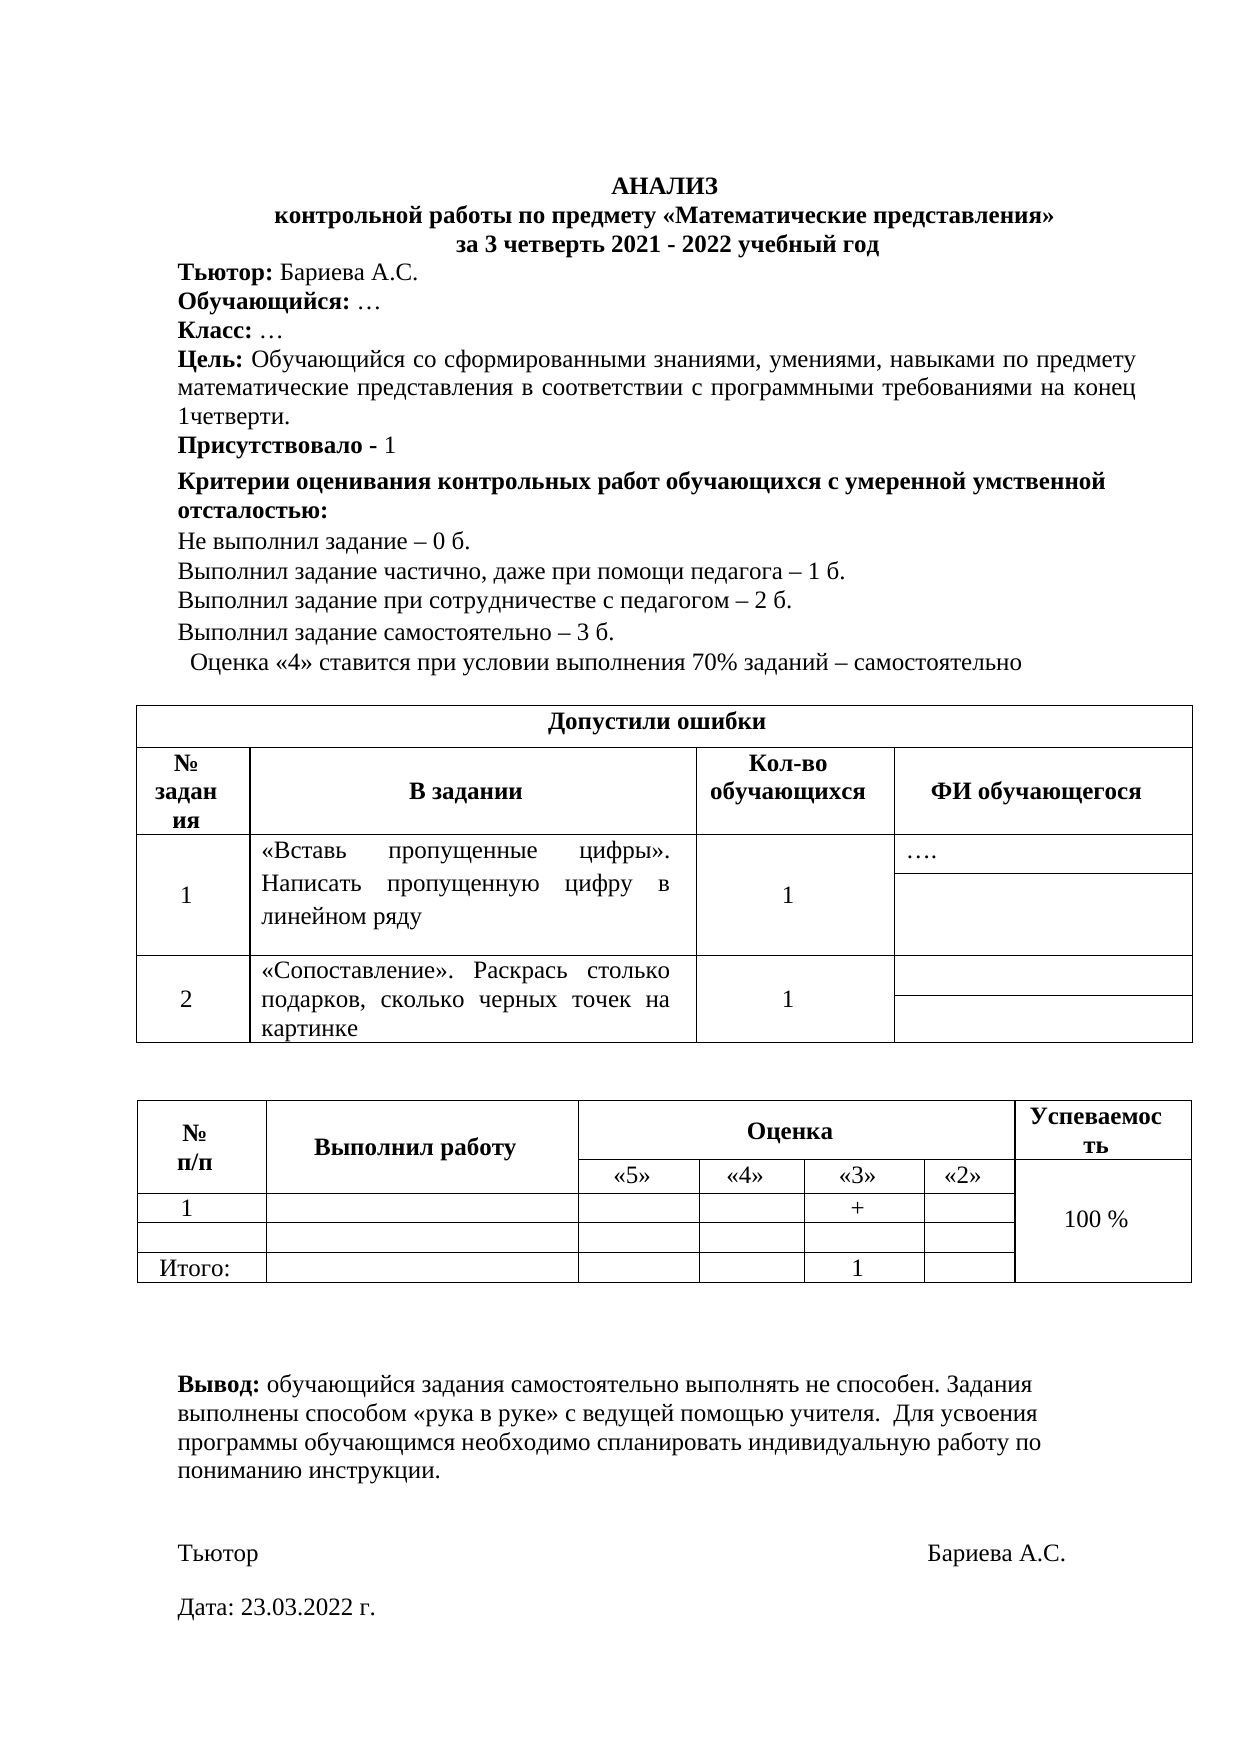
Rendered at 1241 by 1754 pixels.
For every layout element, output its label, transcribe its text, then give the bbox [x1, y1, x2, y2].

table_cell «5» [579, 1160, 699, 1192]
table_cell 1 [138, 1194, 266, 1222]
table_cell «2» [925, 1160, 1014, 1192]
table_cell [700, 1253, 804, 1282]
table_cell [925, 1194, 1014, 1222]
table_cell [138, 1223, 266, 1252]
table_cell 1 [805, 1253, 924, 1282]
table_cell 1 [137, 835, 249, 954]
text Не выполнил задание – 0 б. [177, 524, 1137, 556]
text АНАЛИЗ [177, 171, 1152, 200]
table_cell [579, 1253, 699, 1282]
table_cell 1 [697, 835, 894, 954]
text за 3 четверть 2021 - 2022 учебный год [177, 229, 1152, 257]
table_cell …. [895, 835, 1192, 873]
table_cell [895, 996, 1192, 1042]
table_cell + [805, 1194, 924, 1222]
table_cell № задания [137, 748, 249, 834]
table_cell [925, 1253, 1014, 1282]
text Выполнил задание при сотрудничестве с педагогом – 2 б. [177, 585, 1137, 614]
table_cell [579, 1194, 699, 1222]
table_header Выполнил работу [267, 1101, 578, 1192]
table_cell [267, 1223, 578, 1252]
table_cell [267, 1194, 578, 1222]
table_cell 1 [697, 956, 894, 1042]
table_cell [579, 1223, 699, 1252]
table_cell [700, 1194, 804, 1222]
table_cell В задании [251, 748, 696, 834]
table_cell 100 % [1016, 1160, 1191, 1282]
table_header Оценка [579, 1101, 1014, 1159]
table_header № п/п [138, 1101, 266, 1192]
table_cell ФИ обучающегося [895, 748, 1192, 834]
text Класс: … [177, 315, 1137, 344]
table_cell «3» [805, 1160, 924, 1192]
text контрольной работы по предмету «Математические представления» [177, 200, 1152, 229]
text Вывод: обучающийся задания самостоятельно выполнять не способен. Задания выполнены способом «рука в руке» с ведущей помощью учителя. Для усвоения программы обучающимся необходимо спланировать индивидуальную работу по пониманию инструкции. [177, 1369, 1137, 1484]
table_header Допустили ошибки [137, 706, 1192, 747]
table_cell «Вставь пропущенные цифры». Написать пропущенную цифру в линейном ряду [251, 835, 696, 954]
text Присутствовало - 1 [177, 430, 1137, 459]
table_cell Итого: [138, 1253, 266, 1282]
text Выполнил задание самостоятельно – 3 б. [177, 614, 1137, 647]
table_cell Кол-во обучающихся [697, 748, 894, 834]
table_cell [895, 874, 1192, 954]
text Обучающийся: … [177, 286, 1137, 315]
table_cell [267, 1253, 578, 1282]
table_cell «Сопоставление». Раскрась столько подарков, сколько черных точек на картинке [251, 956, 696, 1042]
table_header Успеваемость [1016, 1101, 1191, 1159]
table_cell [700, 1223, 804, 1252]
text Выполнил задание частично, даже при помощи педагога – 1 б. [177, 556, 1137, 585]
table_cell 2 [137, 956, 249, 1042]
table_cell [895, 956, 1192, 995]
text Тьютор Бариева А.С. [177, 1538, 1137, 1567]
text Цель: Обучающийся со сформированными знаниями, умениями, навыками по предмету математические представления в соответствии с программными требованиями на конец 1четверти. [177, 344, 1137, 430]
text Критерии оценивания контрольных работ обучающихся с умеренной умственной отсталостью: [177, 466, 1137, 524]
table_cell [805, 1223, 924, 1252]
text Оценка «4» ставится при условии выполнения 70% заданий – самостоятельно [177, 647, 1137, 676]
text Дата: 23.03.2022 г. [177, 1592, 1137, 1621]
table_cell [925, 1223, 1014, 1252]
table_cell «4» [700, 1160, 804, 1192]
text Тьютор: Бариева А.С. [177, 257, 1137, 286]
